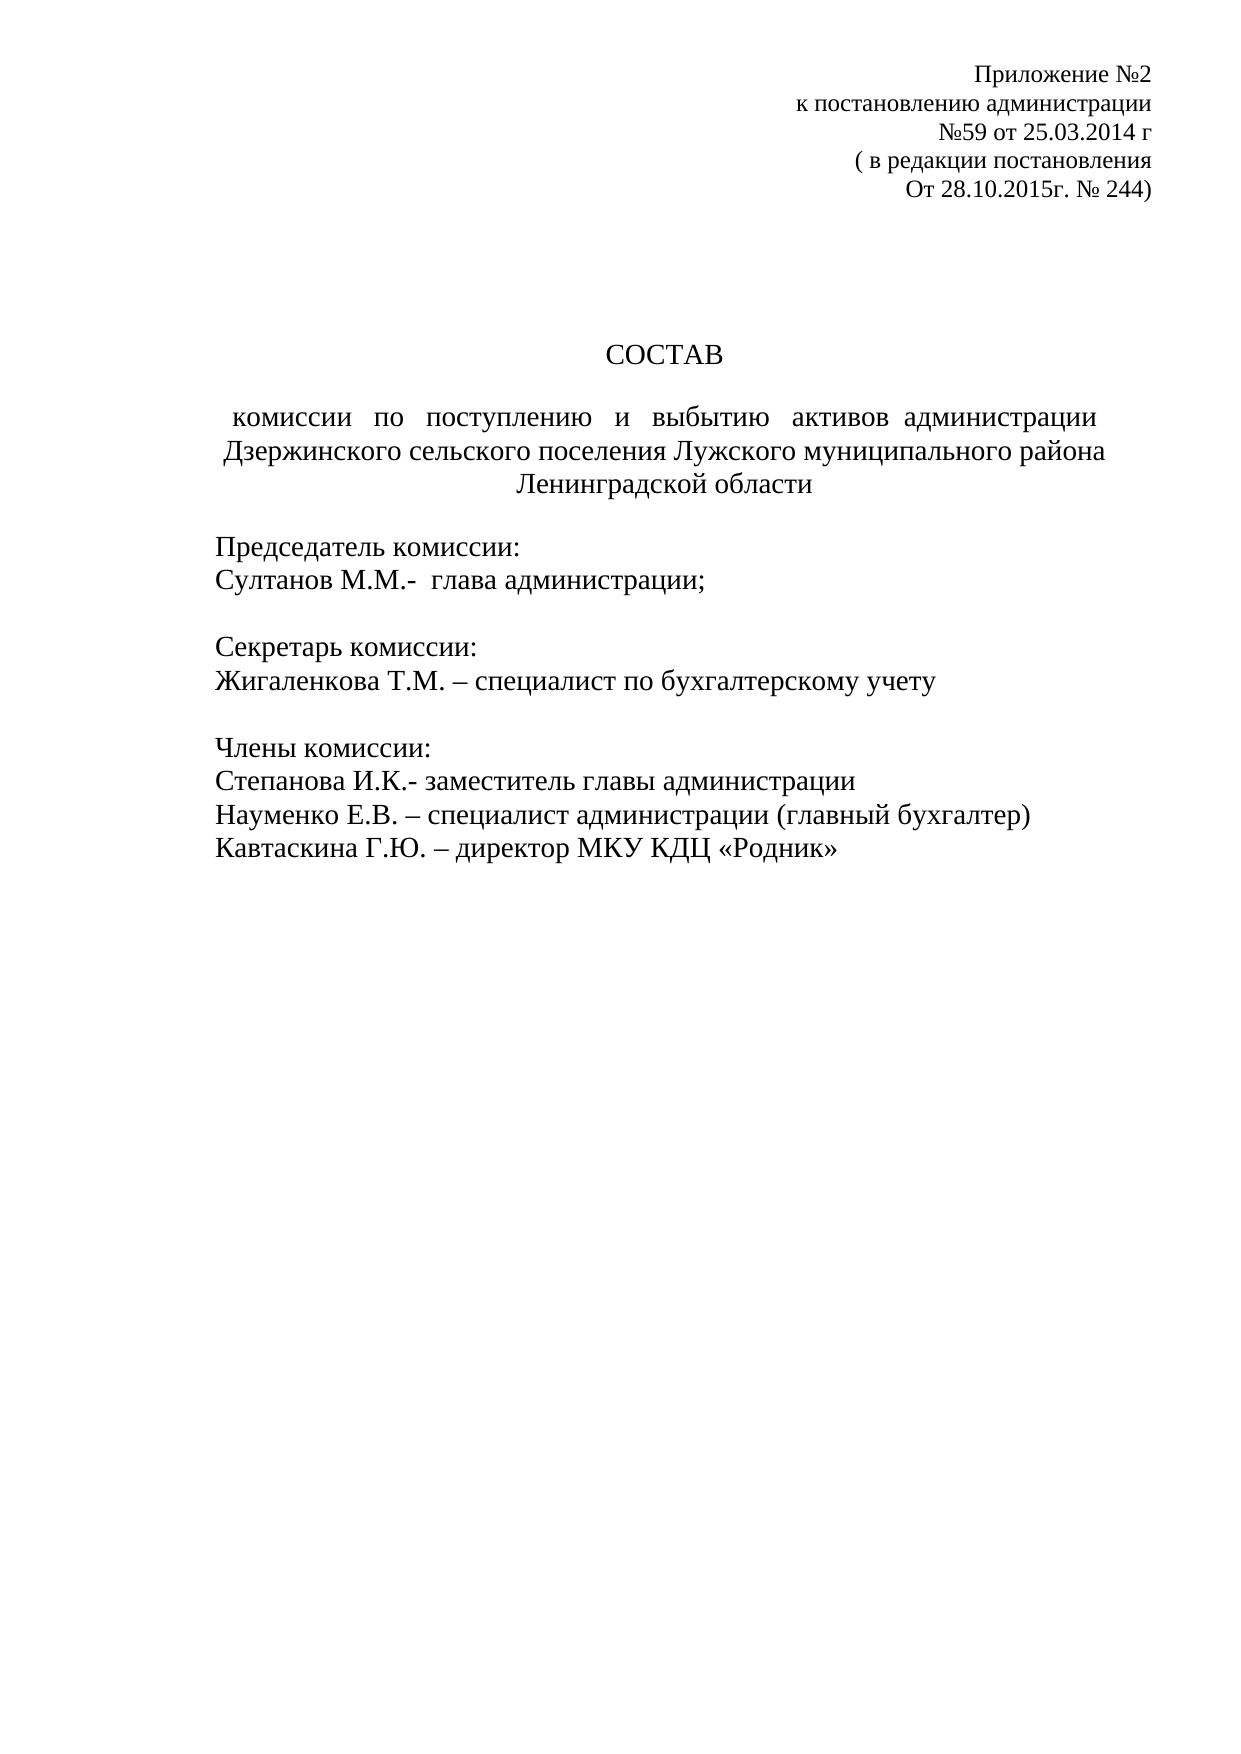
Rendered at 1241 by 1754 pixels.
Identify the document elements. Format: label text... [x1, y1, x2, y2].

text комиссии по поступлению и выбытию активов администрации Дзержинского сельского поселения Лужского муниципального района Ленинградской области [177, 399, 1152, 500]
text Жигаленкова Т.М. – специалист по бухгалтерскому учету [215, 663, 1152, 696]
text Степанова И.К.- заместитель главы администрации Науменко Е.В. – специалист администрации (главный бухгалтер) [215, 763, 1152, 831]
text Секретарь комиссии: [215, 629, 1152, 663]
text Кавтаскина Г.Ю. – директор МКУ КДЦ «Родник» [215, 831, 1152, 864]
text ( в редакции постановления [177, 145, 1152, 174]
text №59 от 25.03.2014 г [177, 117, 1152, 145]
text Члены комиссии: [215, 730, 1152, 763]
text От 28.10.2015г. № 244) [177, 174, 1152, 203]
text Приложение №2 [177, 59, 1152, 88]
text к постановлению администрации [177, 88, 1152, 117]
text СОСТАВ [177, 337, 1152, 371]
text Председатель комиссии: Султанов М.М.- глава администрации; [215, 529, 1152, 596]
